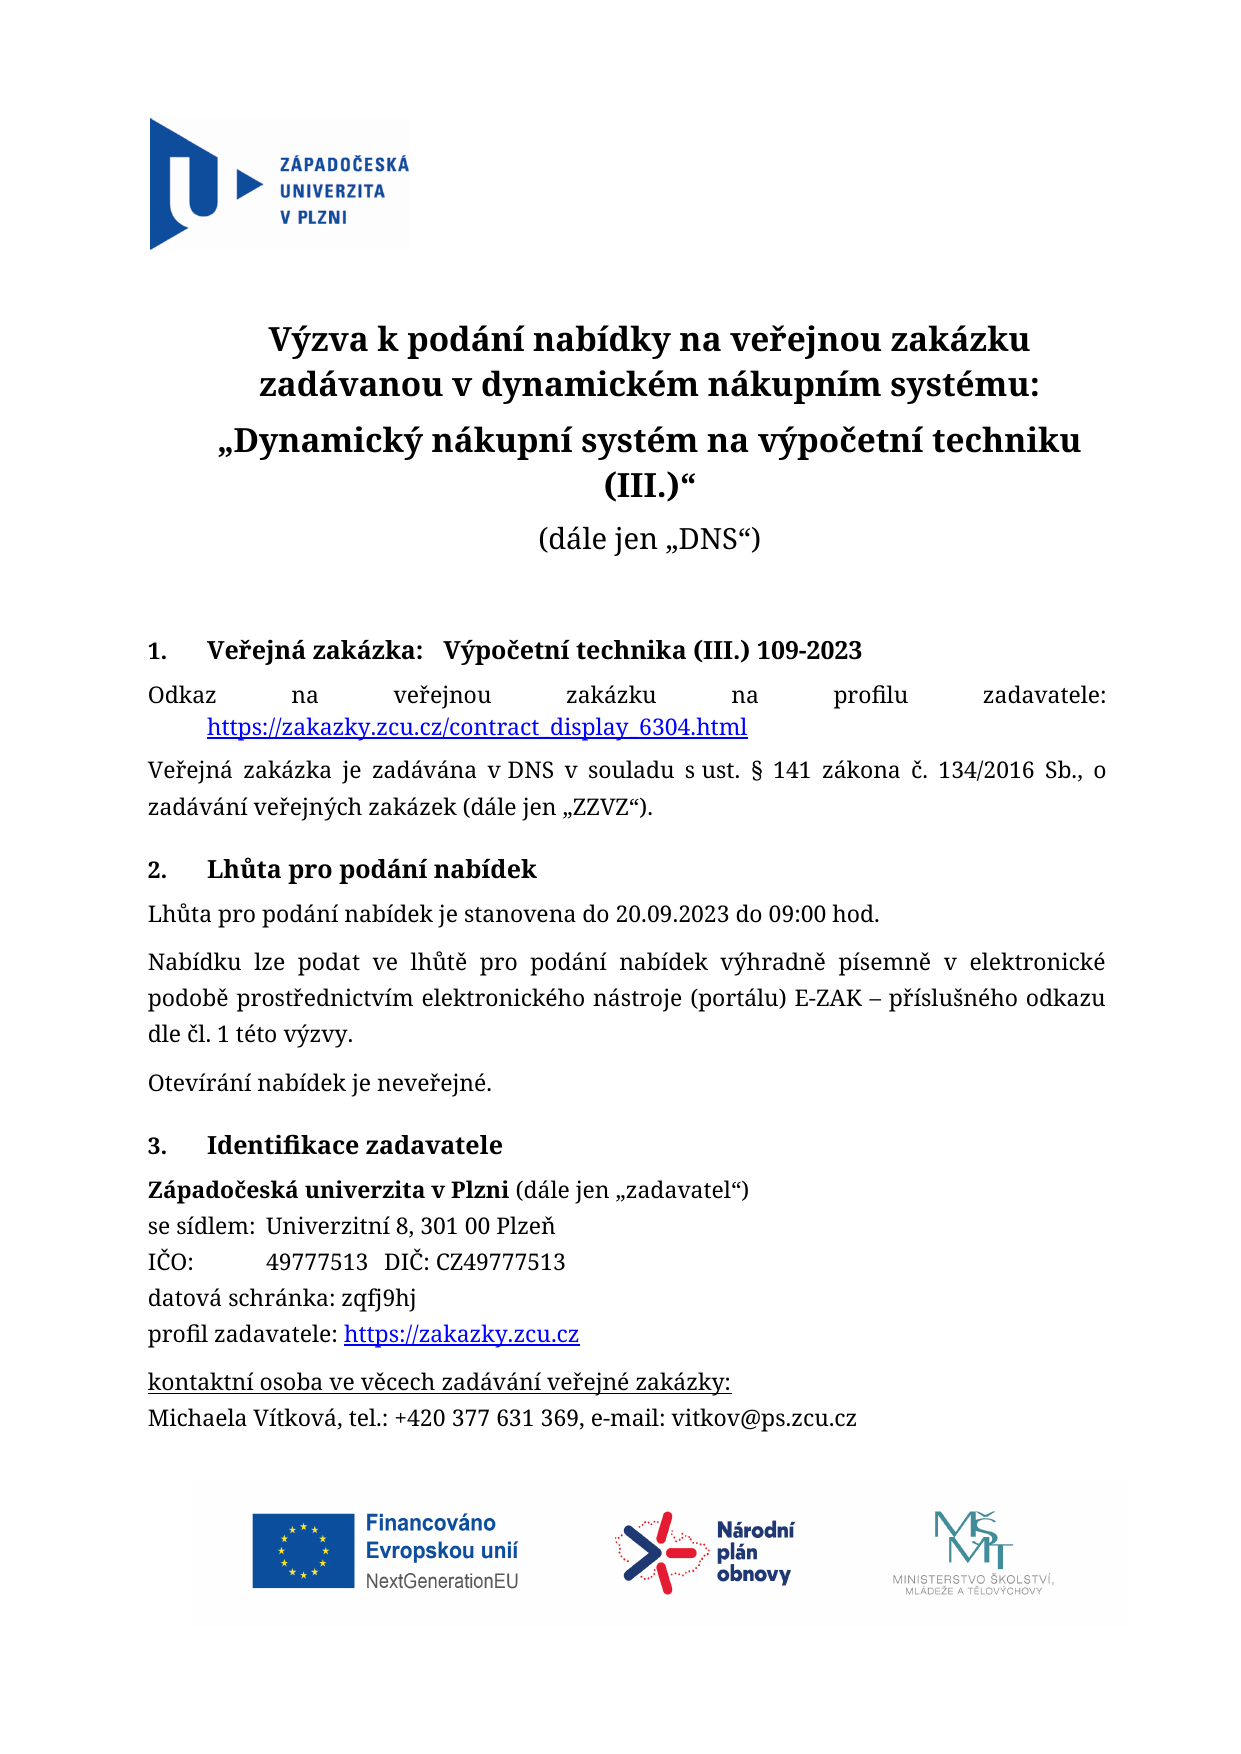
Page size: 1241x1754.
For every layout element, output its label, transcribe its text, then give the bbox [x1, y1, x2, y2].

text Michaela Vítková, tel.: +420 377 631 369, e-mail: vitkov@ps.zcu.cz [148, 1402, 1107, 1433]
picture [150, 118, 409, 250]
text „Dynamický nákupní systém na výpočetní techniku (III.)“ [192, 417, 1107, 508]
picture [192, 1479, 1127, 1627]
text IČO: 49777513 DIČ: CZ49777513 [148, 1246, 1107, 1277]
text (dále jen „DNS“) [192, 518, 1107, 558]
subtitle Lhůta pro podání nabídek [148, 851, 1107, 885]
text Odkaz na veřejnou zakázku na profilu zadavatele: https://zakazky.zcu.cz/contract_display_6304.html [148, 679, 1107, 742]
text Nabídku lze podat ve lhůtě pro podání nabídek výhradně písemně v elektronické podobě prostřednictvím elektronického nástroje (portálu) E-ZAK – příslušného odkazu dle čl. 1 této výzvy. [148, 946, 1107, 1049]
text kontaktní osoba ve věcech zadávání veřejné zakázky: [148, 1366, 1107, 1398]
text Výzva k podání nabídky na veřejnou zakázku zadávanou v dynamickém nákupním systému: [192, 316, 1107, 406]
text Otevírání nabídek je neveřejné. [148, 1067, 1107, 1098]
text Západočeská univerzita v Plzni (dále jen „zadavatel“) [148, 1174, 1107, 1205]
text Lhůta pro podání nabídek je stanovena do 20.09.2023 do 09:00 hod. [148, 898, 1107, 929]
text datová schránka: zqfj9hj [148, 1282, 1107, 1313]
text Veřejná zakázka je zadávána v DNS v souladu s ust. § 141 zákona č. 134/2016 Sb., o zadávání veřejných zakázek (dále jen „ZZVZ“). [148, 754, 1107, 822]
text profil zadavatele: https://zakazky.zcu.cz [148, 1318, 1107, 1349]
subtitle Identifikace zadavatele [148, 1128, 1107, 1162]
subtitle Veřejná zakázka: Výpočetní technika (III.) 109-2023 [148, 633, 1107, 667]
text se sídlem: Univerzitní 8, 301 00 Plzeň [148, 1210, 1107, 1241]
